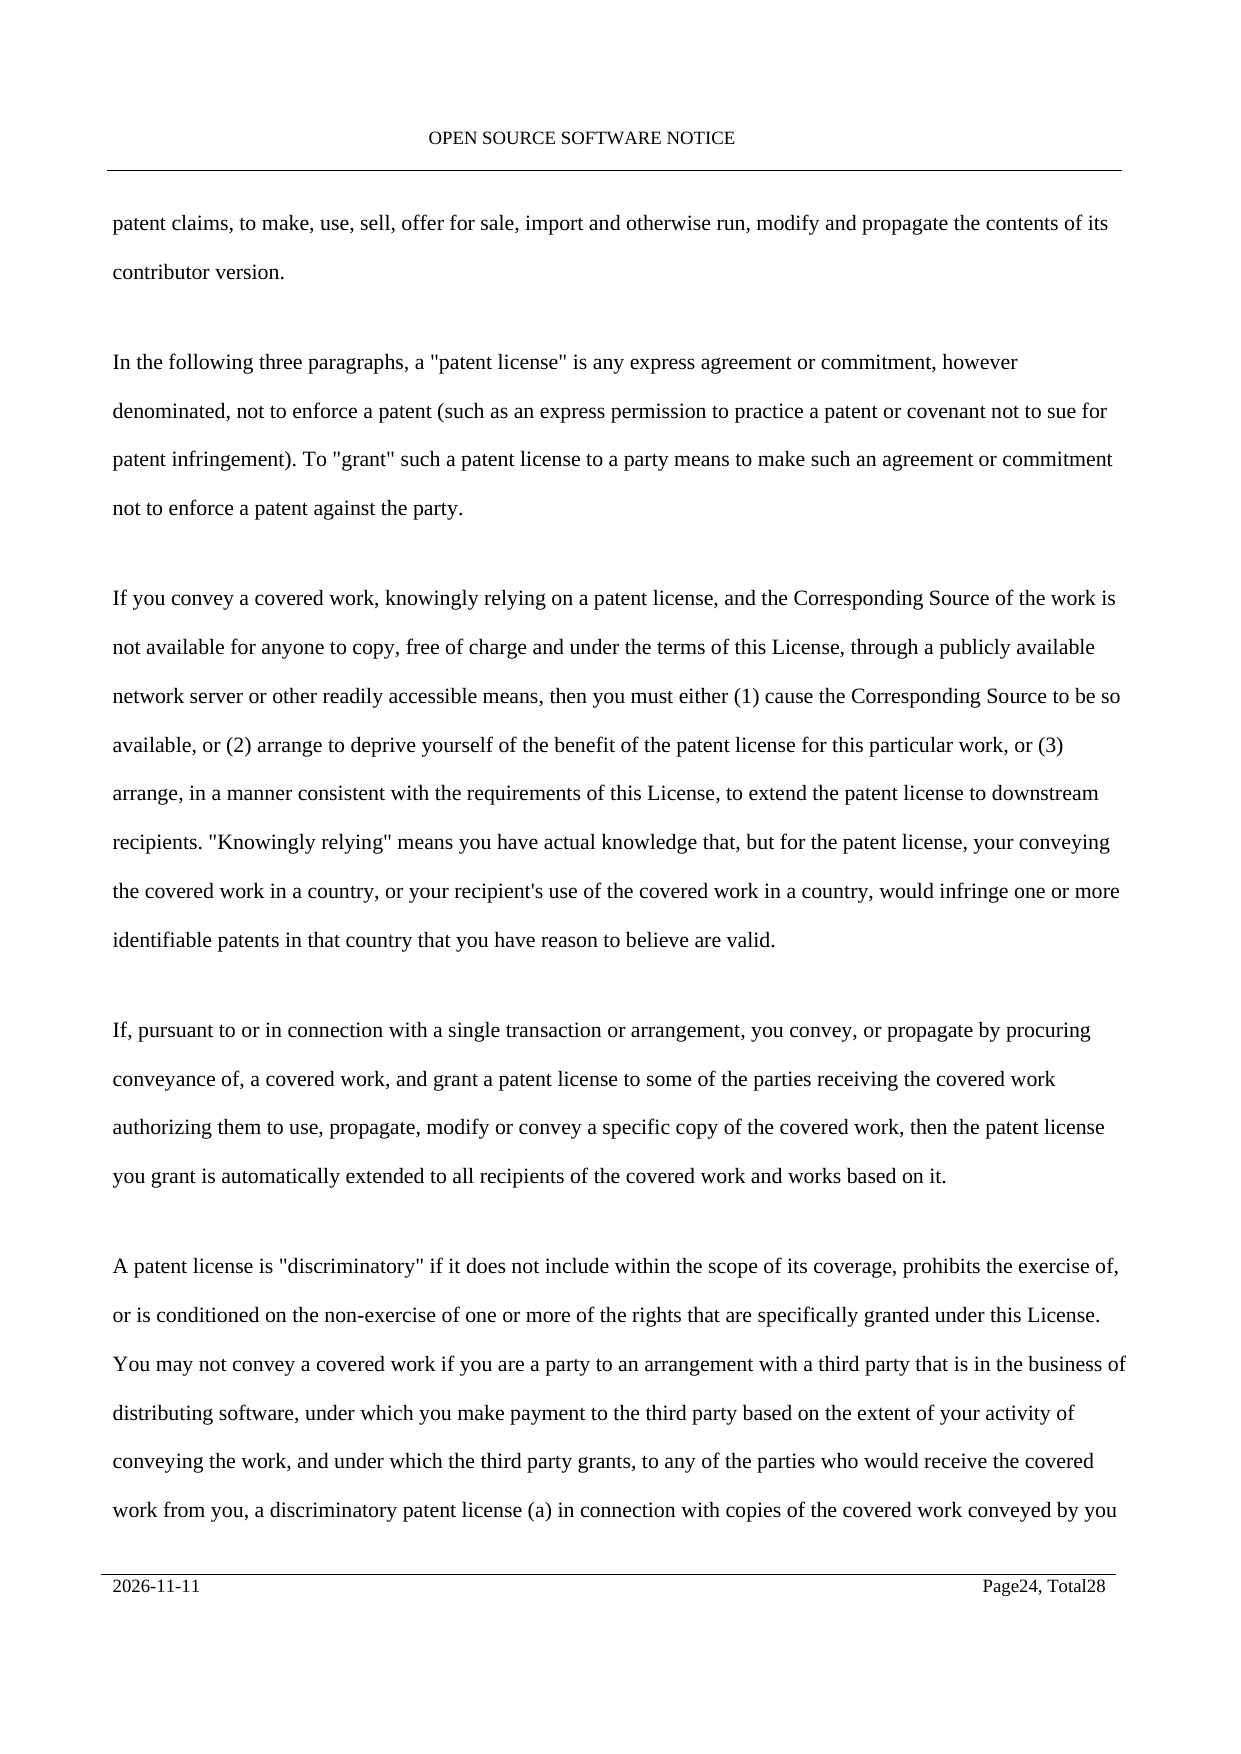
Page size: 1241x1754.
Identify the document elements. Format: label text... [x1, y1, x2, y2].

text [112, 206, 1128, 288]
text In the following three paragraphs, a "patent license" is any express agreement or commitment, however denominated, not to enforce a patent (such as an express permission to practice a patent or covenant not to sue for patent infringement). To "grant" such a patent license to a party means to make such an agreement or commitment not to enforce a patent against the party. [112, 345, 1128, 524]
text If you convey a covered work, knowingly relying on a patent license, and the Corresponding Source of the work is not available for anyone to copy, free of charge and under the terms of this License, through a publicly available network server or other readily accessible means, then you must either (1) cause the Corresponding Source to be so available, or (2) arrange to deprive yourself of the benefit of the patent license for this particular work, or (3) arrange, in a manner consistent with the requirements of this License, to extend the patent license to downstream recipients. "Knowingly relying" means you have actual knowledge that, but for the patent license, your conveying the covered work in a country, or your recipient's use of the covered work in a country, would infringe one or more identifiable patents in that country that you have reason to believe are valid. [112, 582, 1128, 956]
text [112, 1250, 1128, 1526]
text If, pursuant to or in connection with a single transaction or arrangement, you convey, or propagate by procuring conveyance of, a covered work, and grant a patent license to some of the parties receiving the covered work authorizing them to use, propagate, modify or convey a specific copy of the covered work, then the patent license you grant is automatically extended to all recipients of the covered work and works based on it. [112, 1013, 1128, 1192]
